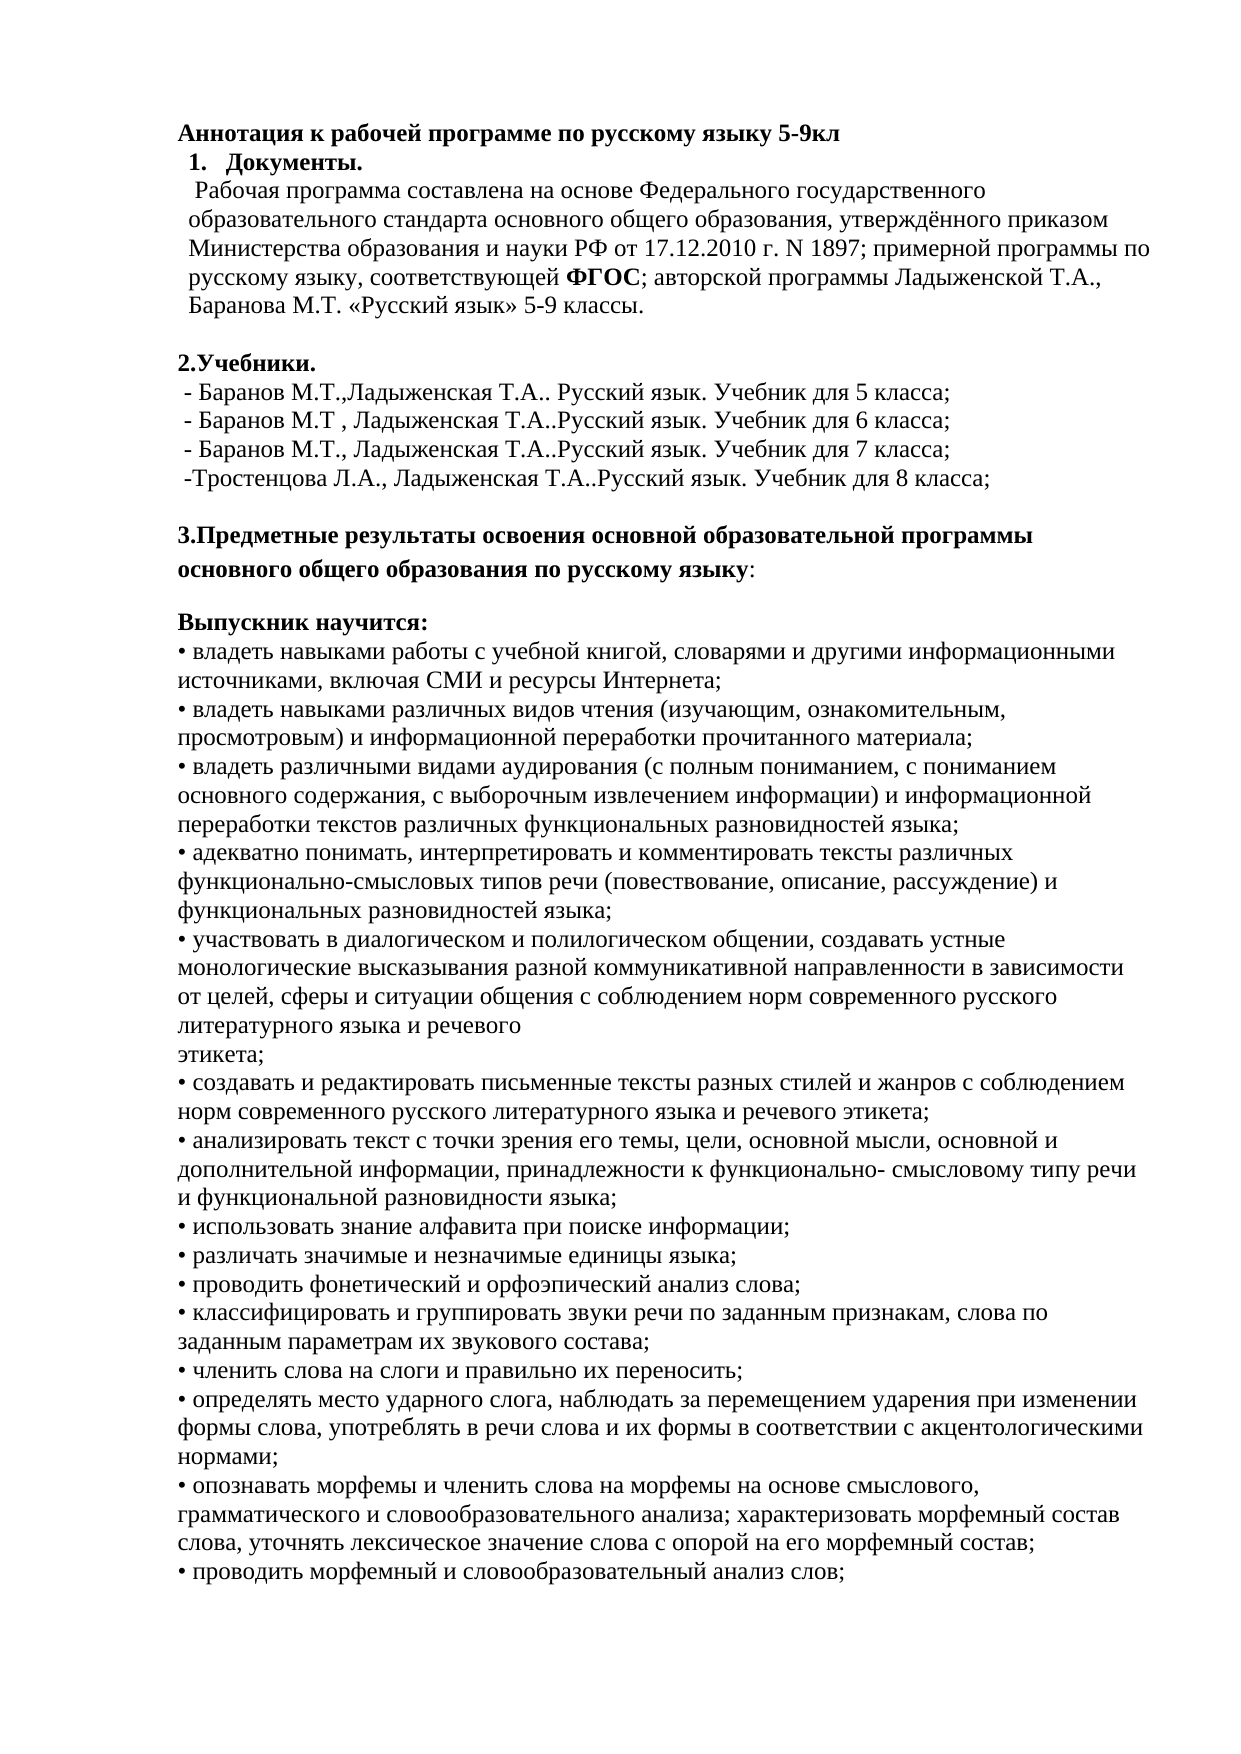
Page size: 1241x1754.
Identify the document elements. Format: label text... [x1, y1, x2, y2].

text • опознавать морфемы и членить слова на морфемы на основе смыслового, грамматического и словообразовательного анализа; характеризовать морфемный состав слова, уточнять лексическое значение слова с опорой на его морфемный состав; [177, 1470, 1152, 1556]
text • владеть навыками различных видов чтения (изучающим, ознакомительным, просмотровым) и информационной переработки прочитанного материала; [177, 694, 1152, 751]
text • проводить фонетический и орфоэпический анализ слова; [177, 1269, 1152, 1297]
text • анализировать текст с точки зрения его темы, цели, основной мысли, основной и дополнительной информации, принадлежности к функционально- смысловому типу речи и функциональной разновидности языка; [177, 1125, 1152, 1211]
text Аннотация к рабочей программе по русскому языку 5-9кл [177, 118, 1152, 147]
text этикета; [177, 1039, 1152, 1067]
text - Баранов М.Т , Ладыженская Т.А..Русский язык. Учебник для 6 класса; [177, 406, 1152, 434]
text • членить слова на слоги и правильно их переносить; [177, 1355, 1152, 1384]
text - Баранов М.Т., Ладыженская Т.А..Русский язык. Учебник для 7 класса; [177, 434, 1152, 463]
text • участвовать в диалогическом и полилогическом общении, создавать устные монологические высказывания разной коммуникативной направленности в зависимости от целей, сферы и ситуации общения с соблюдением норм современного русского литературного языка и речевого [177, 924, 1152, 1039]
text • классифицировать и группировать звуки речи по заданным признакам, слова по заданным параметрам их звукового состава; [177, 1297, 1152, 1355]
text • владеть различными видами аудирования (с полным пониманием, с пониманием основного содержания, с выборочным извлечением информации) и информационной переработки текстов различных функциональных разновидностей языка; [177, 751, 1152, 837]
text - Баранов М.Т.,Ладыженская Т.А.. Русский язык. Учебник для 5 класса; [177, 377, 1152, 406]
text • владеть навыками работы с учебной книгой, словарями и другими информационными источниками, включая СМИ и ресурсы Интернета; [177, 636, 1152, 694]
text • определять место ударного слога, наблюдать за перемещением ударения при изменении формы слова, употреблять в речи слова и их формы в соответствии с акцентологическими нормами; [177, 1384, 1152, 1470]
text 2.Учебники. [177, 348, 1152, 377]
text • адекватно понимать, интерпретировать и комментировать тексты различных функционально-смысловых типов речи (повествование, описание, рассуждение) и функциональных разновидностей языка; [177, 837, 1152, 924]
text -Тростенцова Л.А., Ладыженская Т.А..Русский язык. Учебник для 8 класса; [177, 463, 1152, 492]
text • различать значимые и незначимые единицы языка; [177, 1240, 1152, 1269]
text 3.Предметные результаты освоения основной образовательной программы основного общего образования по русскому языку: [177, 521, 1152, 582]
text Рабочая программа составлена на основе Федерального государственного образовательного стандарта основного общего образования, утверждённого приказом Министерства образования и науки РФ от 17.12.2010 г. N 1897; примерной программы по русскому языку, соответствующей ФГОС; авторской программы Ладыженской Т.А., Баранова М.Т. «Русский язык» 5-9 классы. [188, 176, 1152, 319]
text Выпускник научится: [177, 607, 1152, 636]
text • использовать знание алфавита при поиске информации; [177, 1211, 1152, 1240]
text • создавать и редактировать письменные тексты разных стилей и жанров с соблюдением норм современного русского литературного языка и речевого этикета; [177, 1067, 1152, 1125]
list Документы. [188, 147, 1152, 176]
text • проводить морфемный и словообразовательный анализ слов; [177, 1556, 1152, 1585]
